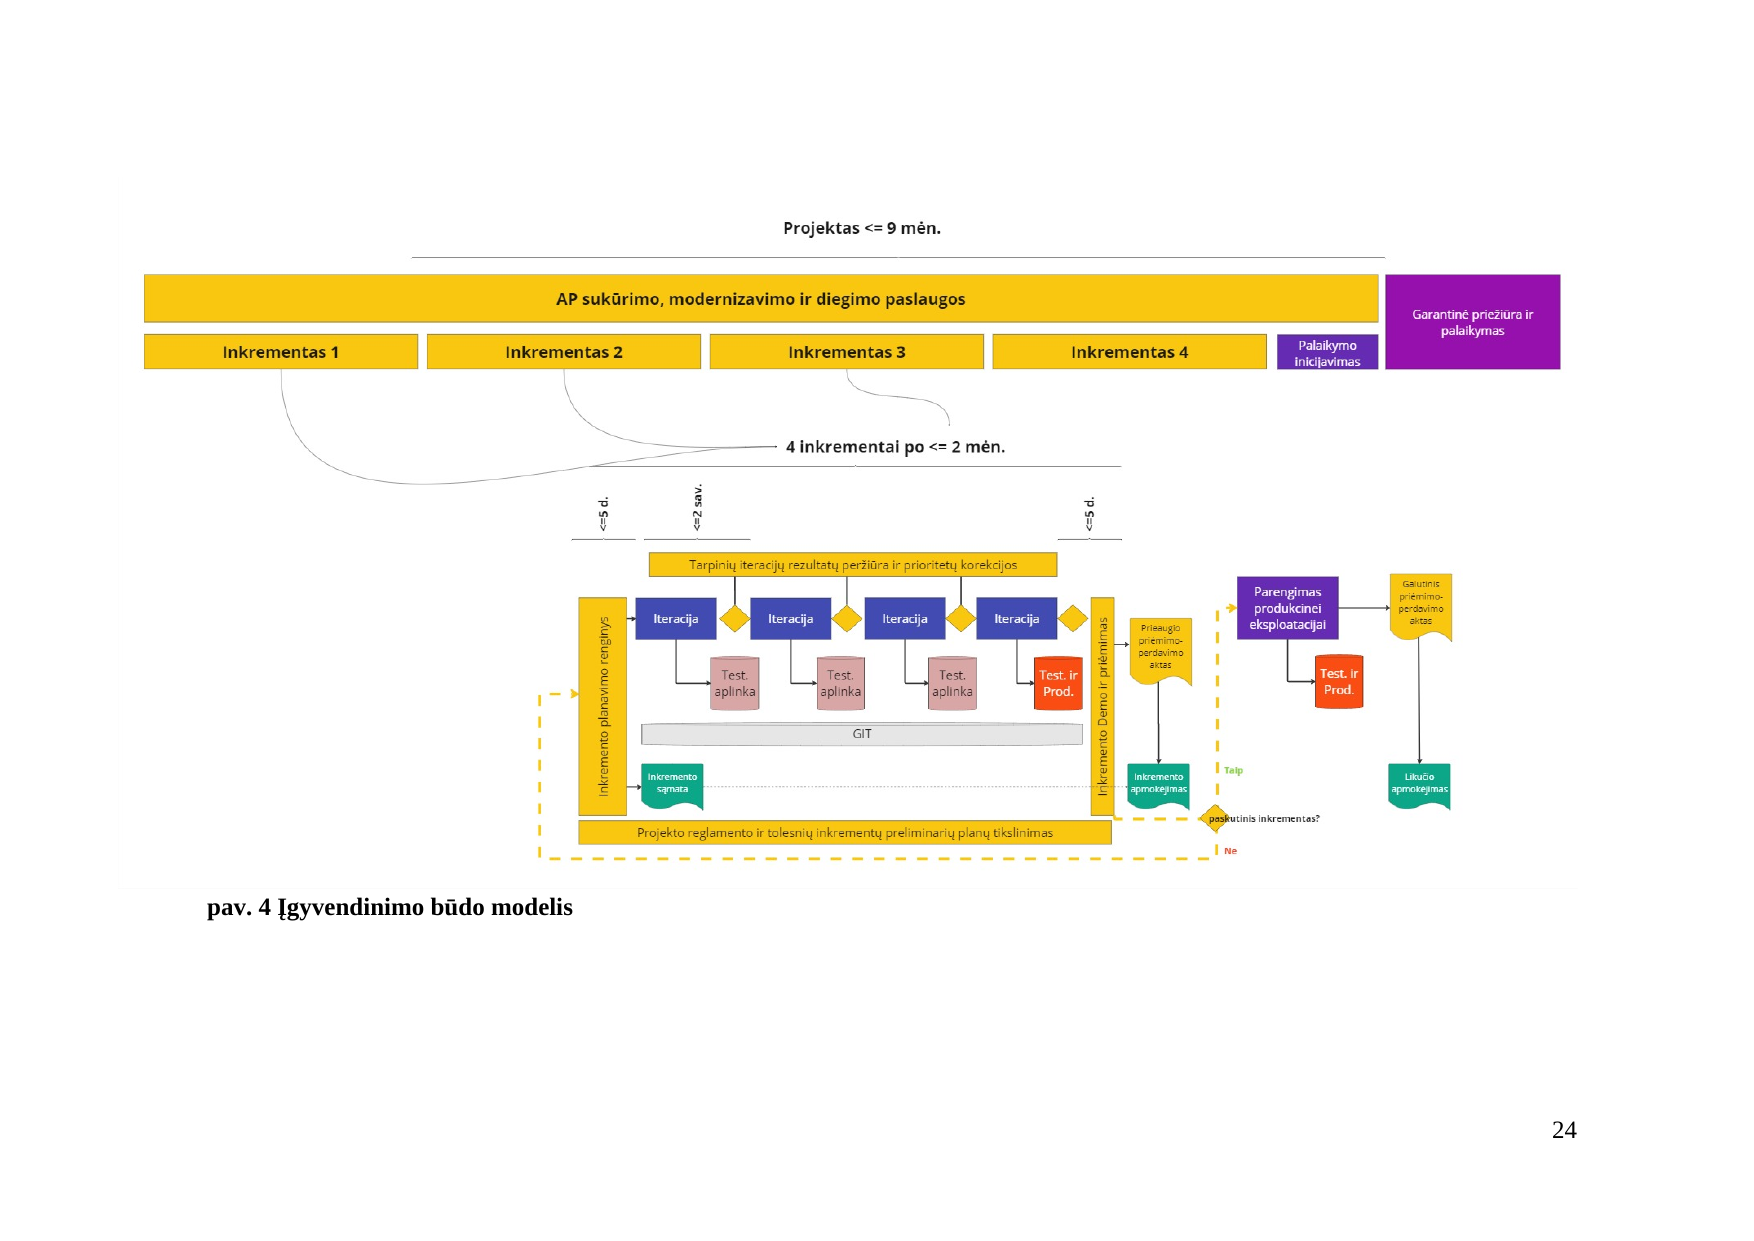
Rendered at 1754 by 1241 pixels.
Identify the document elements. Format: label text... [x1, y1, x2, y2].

text pav. 4 Įgyvendinimo būdo modelis [118, 892, 1577, 921]
picture [118, 177, 1578, 889]
